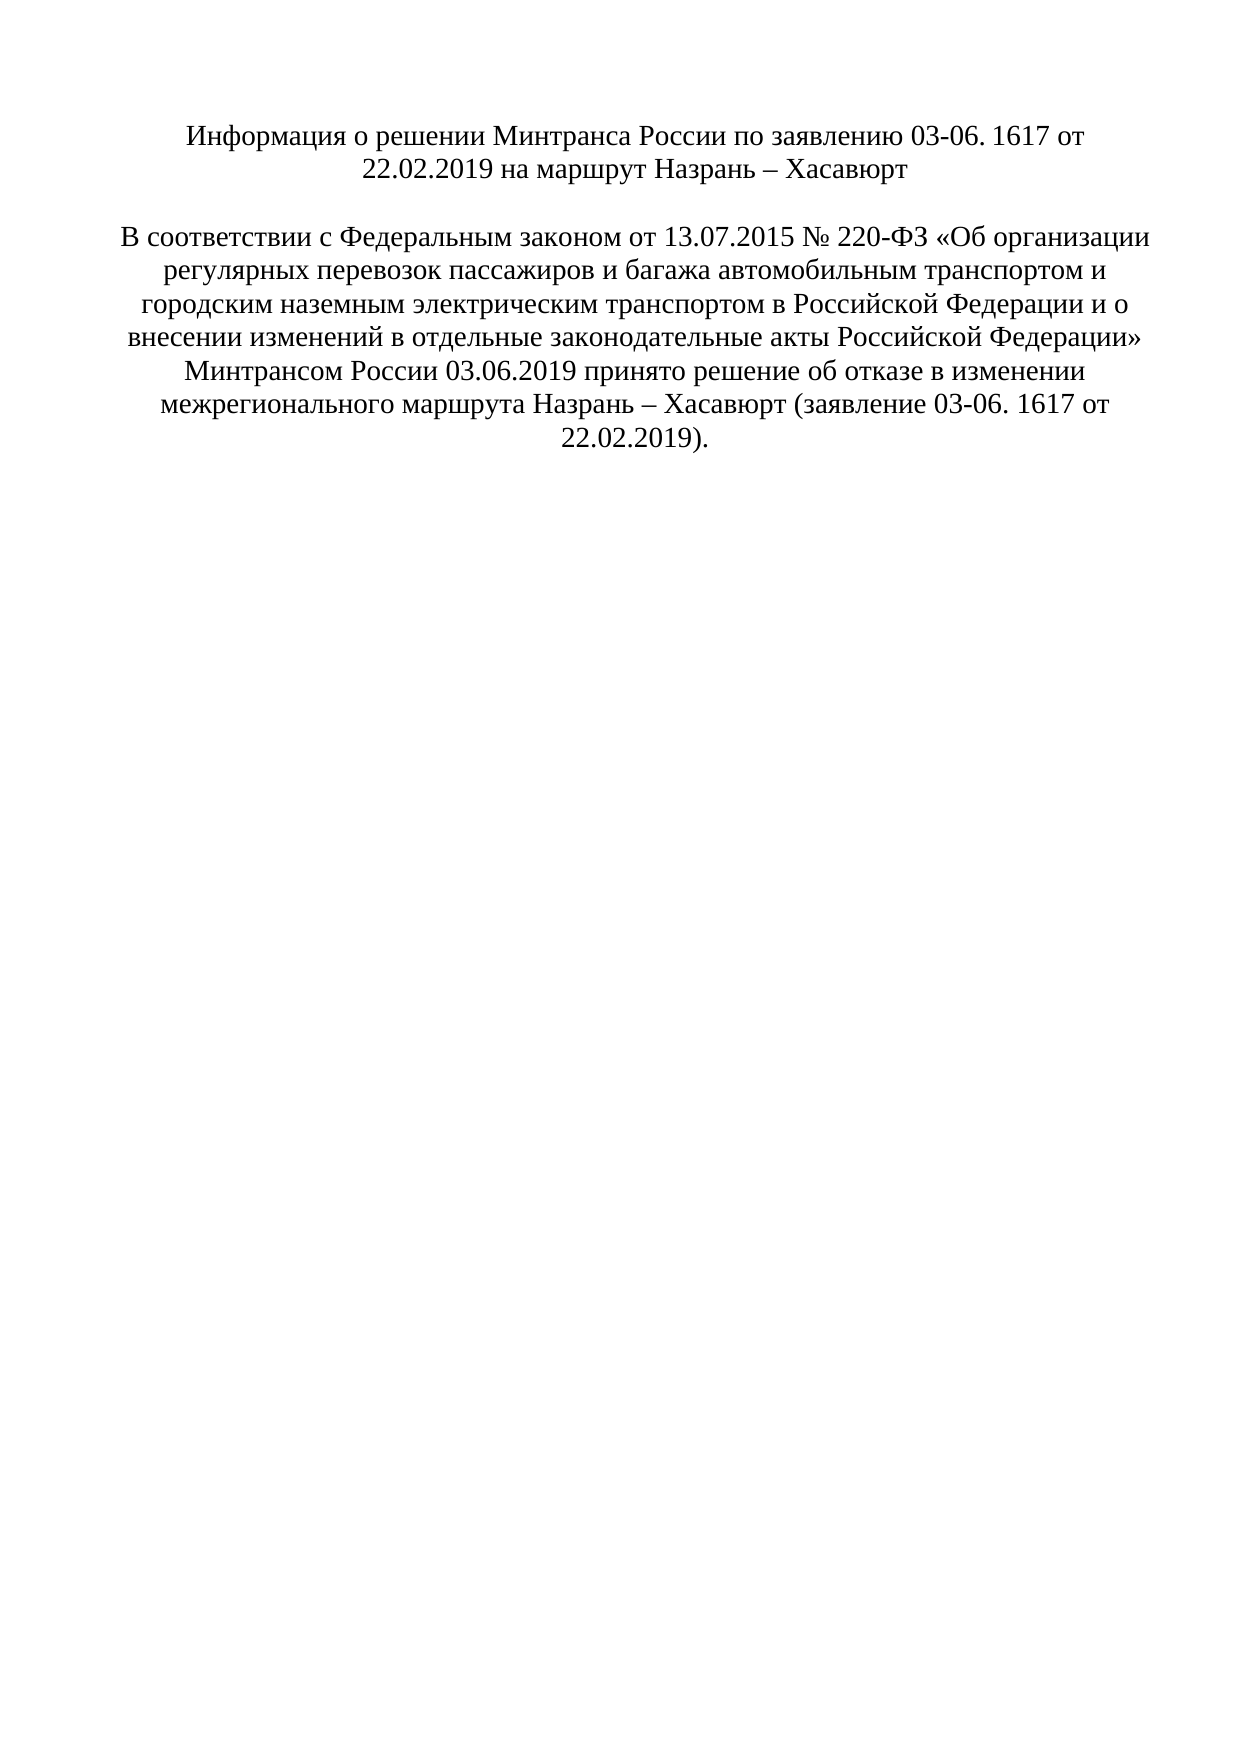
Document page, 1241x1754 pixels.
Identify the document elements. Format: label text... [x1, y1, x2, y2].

text В соответствии с Федеральным законом от 13.07.2015 № 220-ФЗ «Об организации регулярных перевозок пассажиров и багажа автомобильным транспортом и городским наземным электрическим транспортом в Российской Федерации и о внесении изменений в отдельные законодательные акты Российской Федерации» Минтрансом России 03.06.2019 принято решение об отказе в изменении межрегионального маршрута Назрань – Хасавюрт (заявление 03-06. 1617 от 22.02.2019). [118, 219, 1152, 453]
text Информация о решении Минтранса России по заявлению 03-06. 1617 от 22.02.2019 на маршрут Назрань – Хасавюрт [118, 118, 1152, 185]
